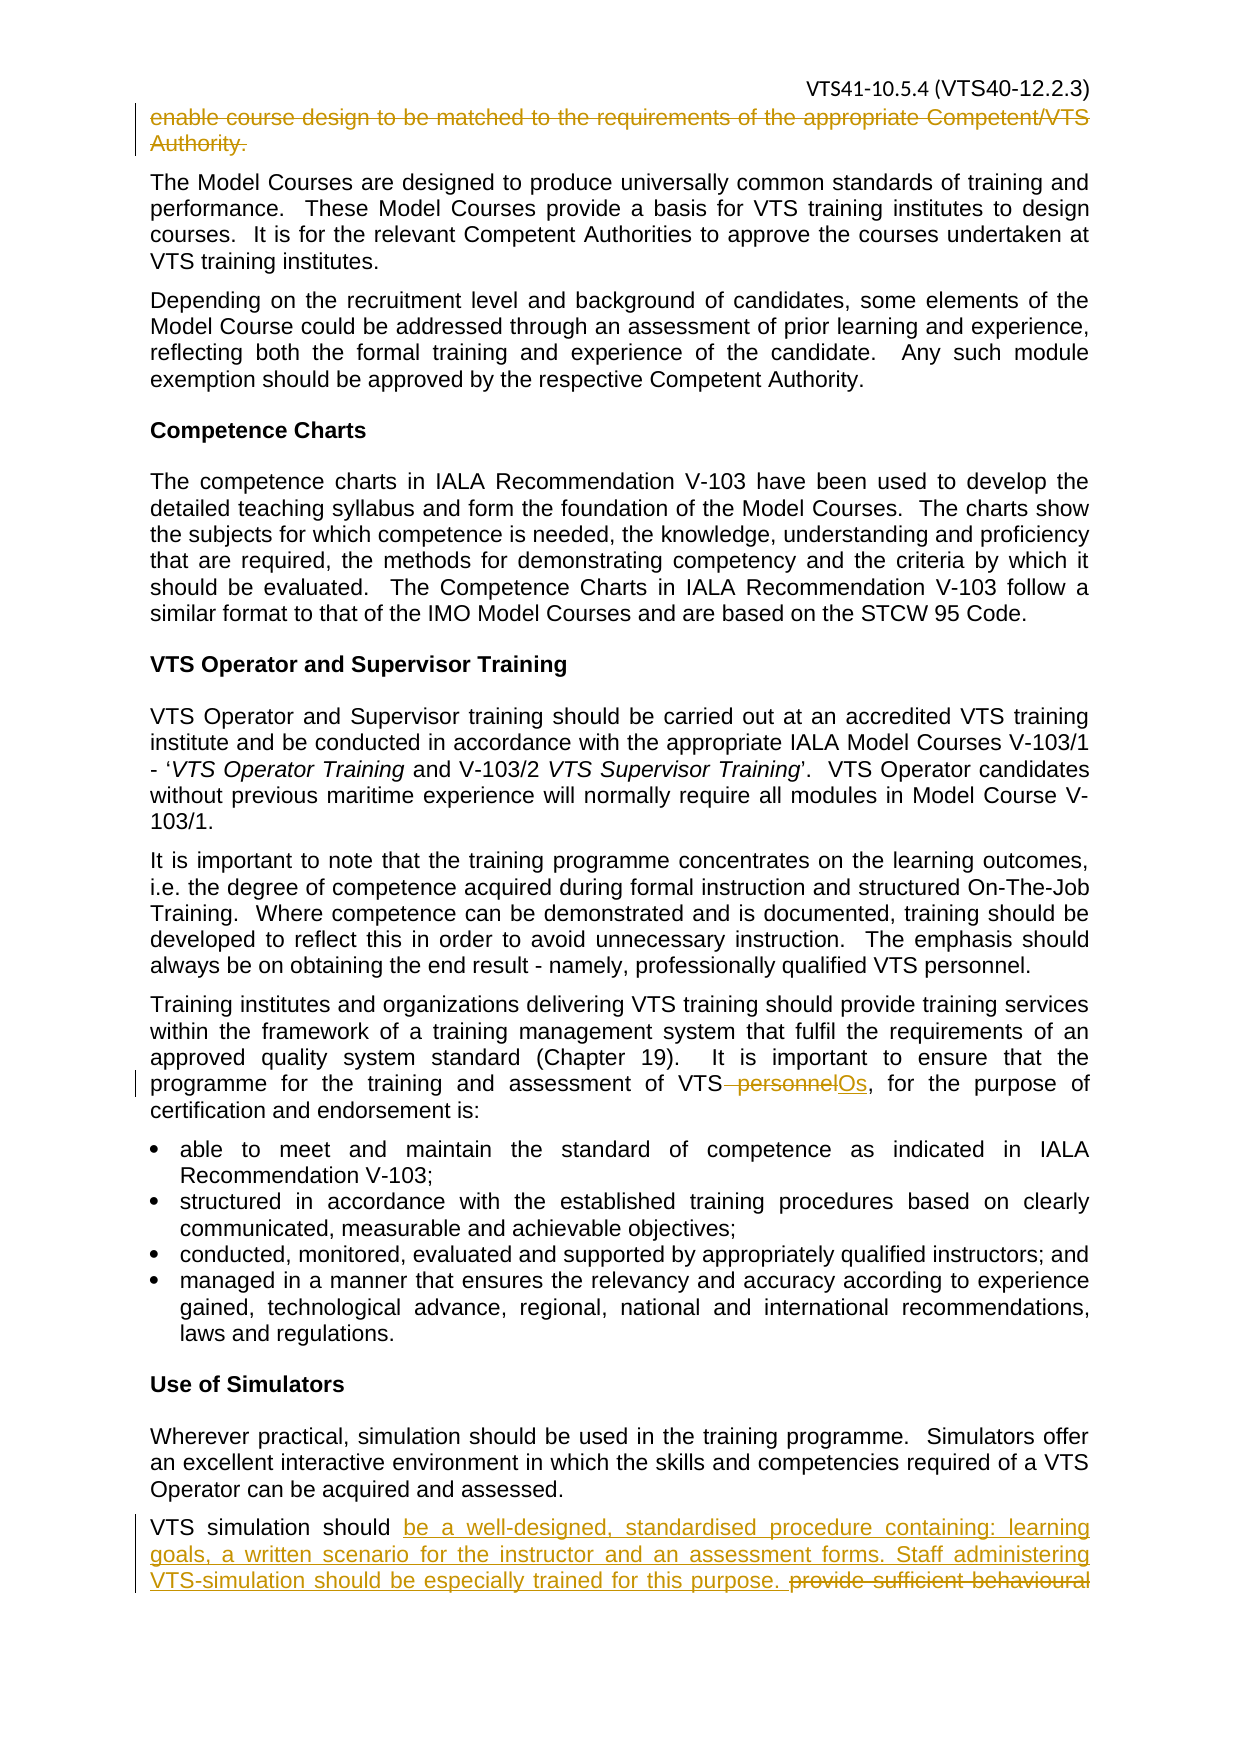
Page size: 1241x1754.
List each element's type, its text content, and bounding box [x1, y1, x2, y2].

list managed in a manner that ensures the relevancy and accuracy according to experience gained, technological advance, regional, national and international recommendations, laws and regulations. [150, 1267, 1090, 1346]
text VTS Operator and Supervisor Training [150, 651, 1090, 678]
text VTS Operator and Supervisor training should be carried out at an accredited VTS training institute and be conducted in accordance with the appropriate IALA Model Courses V-103/1 - ‘VTS Operator Training and V-103/2 VTS Supervisor Training’. VTS Operator candidates without previous maritime experience will normally require all modules in Model Course V-103/1. [150, 703, 1090, 834]
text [150, 1565, 1090, 1593]
list able to meet and maintain the standard of competence as indicated in IALA Recommendation V-103; [150, 1136, 1090, 1188]
text The Model Courses are designed to produce universally common standards of training and performance. These Model Courses provide a basis for VTS training institutes to design courses. It is for the relevant Competent Authorities to approve the courses undertaken at VTS training institutes. [150, 169, 1090, 274]
text It is important to note that the training programme concentrates on the learning outcomes, i.e. the degree of competence acquired during formal instruction and structured On-The-Job Training. Where competence can be demonstrated and is documented, training should be developed to reflect this in order to avoid unnecessary instruction. The emphasis should always be on obtaining the end result - namely, professionally qualified VTS personnel. [150, 847, 1090, 979]
text Use of Simulators [150, 1371, 1090, 1398]
list conducted, monitored, evaluated and supported by appropriately qualified instructors; and [150, 1241, 1090, 1267]
text Competence Charts [150, 417, 1090, 443]
text Depending on the recruitment level and background of candidates, some elements of the Model Course could be addressed through an assessment of prior learning and experience, reflecting both the formal training and experience of the candidate. Any such module exemption should be approved by the respective Competent Authority. [150, 287, 1090, 392]
text The competence charts in IALA Recommendation V-103 have been used to develop the detailed teaching syllabus and form the foundation of the Model Courses. The charts show the subjects for which competence is needed, the knowledge, understanding and proficiency that are required, the methods for demonstrating competency and the criteria by which it should be evaluated. The Competence Charts in IALA Recommendation V-103 follow a similar format to that of the IMO Model Courses and are based on the STCW 95 Code. [150, 468, 1090, 626]
list structured in accordance with the established training procedures based on clearly communicated, measurable and achievable objectives; [150, 1188, 1090, 1241]
text Training institutes and organizations delivering VTS training should provide training services within the framework of a training management system that fulfil the requirements of an approved quality system standard (Chapter 19). It is important to ensure that the programme for the training and assessment of VTS, for the purpose of certification and endorsement is: [150, 991, 1090, 1123]
text Wherever practical, simulation should be used in the training programme. Simulators offer an excellent interactive environment in which the skills and competencies required of a VTS Operator can be acquired and assessed. [150, 1423, 1090, 1502]
